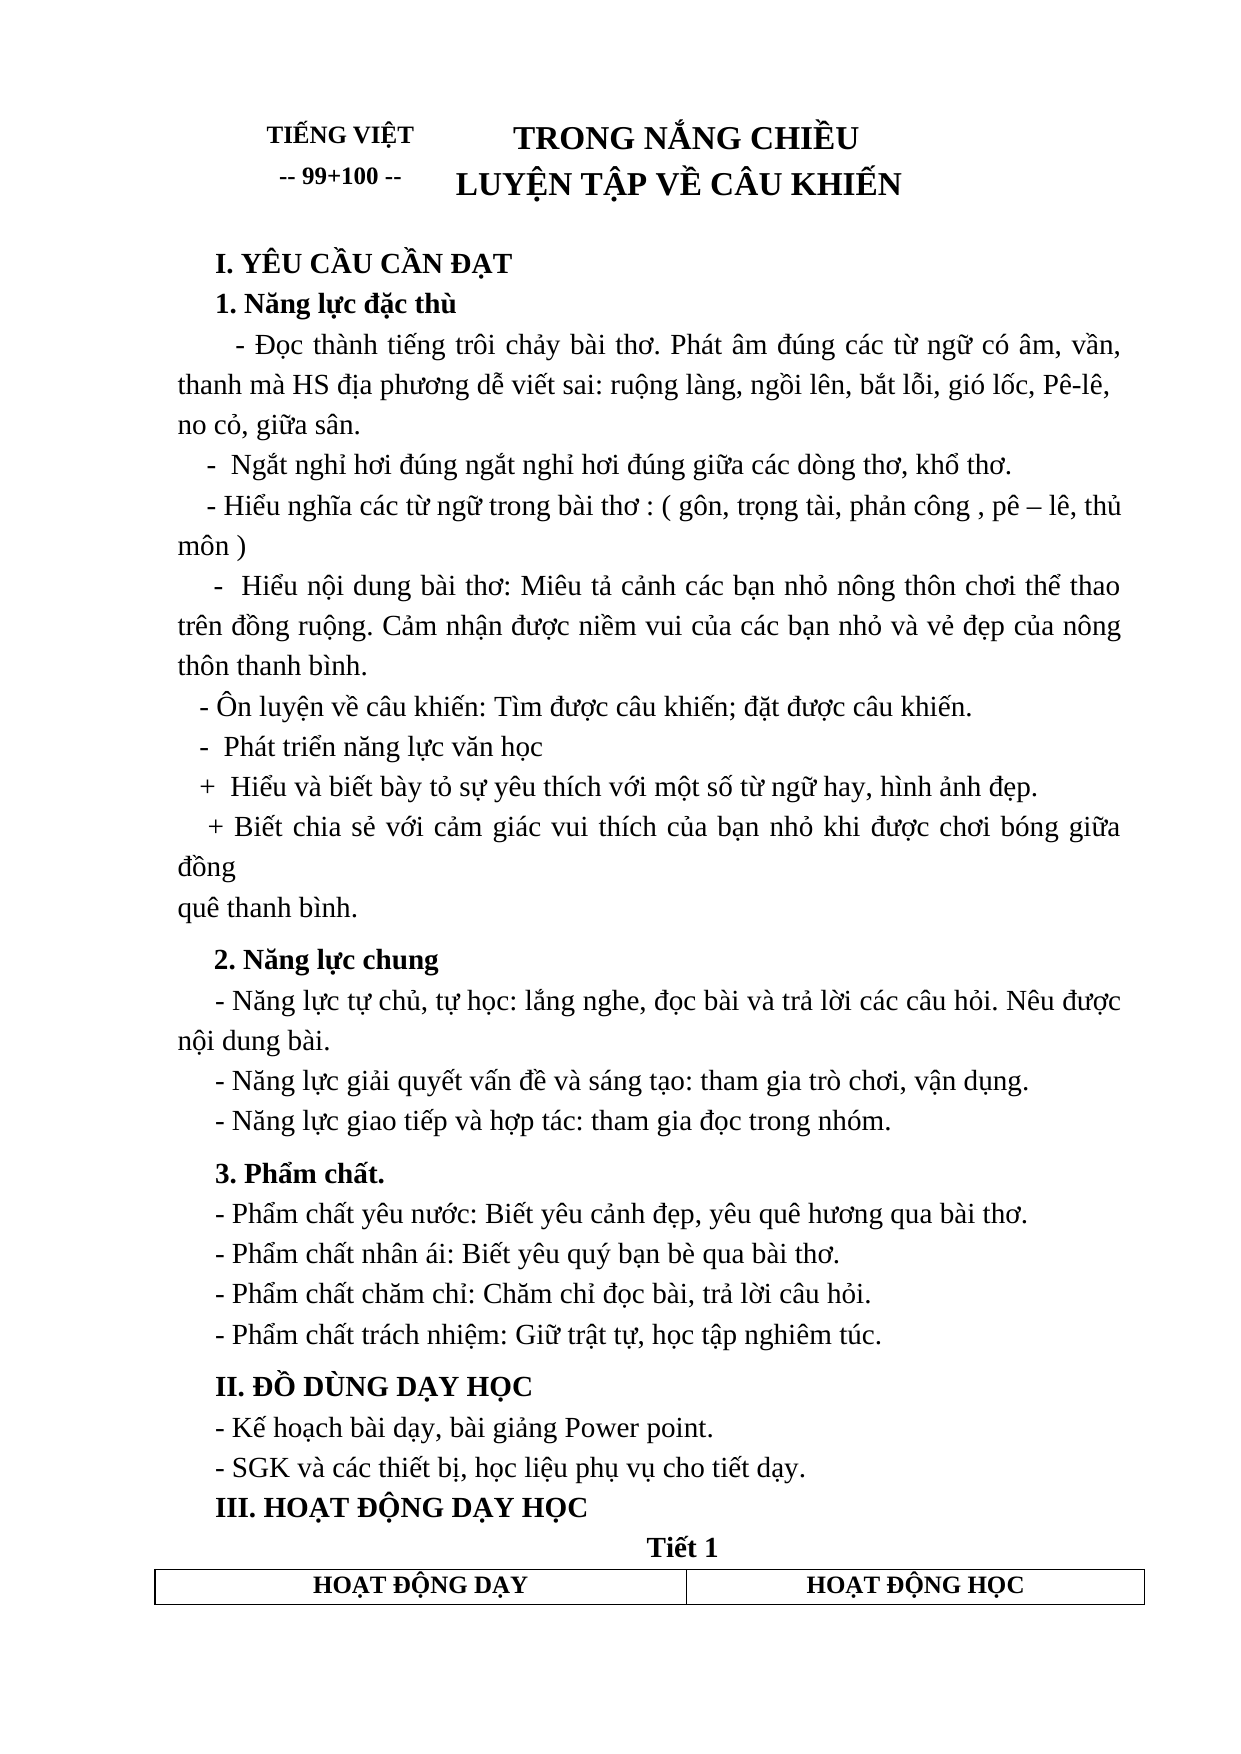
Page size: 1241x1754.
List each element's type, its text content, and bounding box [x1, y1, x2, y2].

text I. YÊU CẦU CẦN ĐẠT [177, 246, 1122, 280]
text II. ĐỒ DÙNG DẠY HỌC [177, 1369, 1122, 1403]
text III. HOẠT ĐỘNG DẠY HỌC [177, 1490, 1122, 1524]
text - Năng lực giao tiếp và hợp tác: tham gia đọc trong nhóm. [177, 1103, 1122, 1137]
text 3. Phẩm chất. [177, 1156, 1122, 1189]
text + Biết chia sẻ với cảm giác vui thích của bạn nhỏ khi được chơi bóng giữa đồng [177, 809, 1122, 883]
text - Kế hoạch bài dạy, bài giảng Power point. [177, 1410, 1122, 1443]
text - Ngắt nghỉ hơi đúng ngắt nghỉ hơi đúng giữa các dòng thơ, khổ thơ. [177, 447, 1122, 481]
text - Hiểu nội dung bài thơ: Miêu tả cảnh các bạn nhỏ nông thôn chơi thể thao trên đồng ruộng. Cảm nhận được niềm vui của các bạn nhỏ và vẻ đẹp của nông thôn thanh bình. [177, 568, 1122, 682]
text - Ôn luyện về câu khiến: Tìm được câu khiến; đặt được câu khiến. [177, 689, 1122, 722]
text - Phẩm chất nhân ái: Biết yêu quý bạn bè qua bài thơ. [177, 1236, 1122, 1270]
text quê thanh bình. [177, 890, 1122, 923]
text LUYỆN TẬP VỀ CÂU KHIẾN [177, 164, 1122, 202]
text - Phẩm chất trách nhiệm: Giữ trật tự, học tập nghiêm túc. [177, 1317, 1122, 1350]
text - Phát triển năng lực văn học [177, 729, 1122, 762]
text 2. Năng lực chung [177, 942, 1122, 976]
table_header HOẠT ĐỘNG HỌC [687, 1570, 1144, 1604]
text Tiết 1 [177, 1530, 1122, 1564]
text - Năng lực giải quyết vấn đề và sáng tạo: tham gia trò chơi, vận dụng. [177, 1063, 1122, 1097]
text 1. Năng lực đặc thù [177, 287, 1122, 320]
text - Phẩm chất chăm chỉ: Chăm chỉ đọc bài, trả lời câu hỏi. [177, 1277, 1122, 1310]
table_header HOẠT ĐỘNG DẠY [156, 1570, 686, 1604]
text - SGK và các thiết bị, học liệu phụ vụ cho tiết dạy. [177, 1450, 1122, 1483]
text no cỏ, giữa sân. [177, 407, 1122, 441]
text - Phẩm chất yêu nước: Biết yêu cảnh đẹp, yêu quê hương qua bài thơ. [177, 1196, 1122, 1230]
text - Hiểu nghĩa các từ ngữ trong bài thơ : ( gôn, trọng tài, phản công , pê – lê, thủ môn ) [177, 488, 1122, 561]
text + Hiểu và biết bày tỏ sự yêu thích với một số từ ngữ hay, hình ảnh đẹp. [177, 769, 1122, 803]
text TRONG NẮNG CHIỀU [177, 118, 1122, 156]
text - Đọc thành tiếng trôi chảy bài thơ. Phát âm đúng các từ ngữ có âm, vần, thanh mà HS địa phương dễ viết sai: ruộng làng, ngồi lên, bắt lỗi, gió lốc, Pê-lê, [177, 327, 1122, 401]
text - Năng lực tự chủ, tự học: lắng nghe, đọc bài và trả lời các câu hỏi. Nêu được nội dung bài. [177, 983, 1122, 1056]
